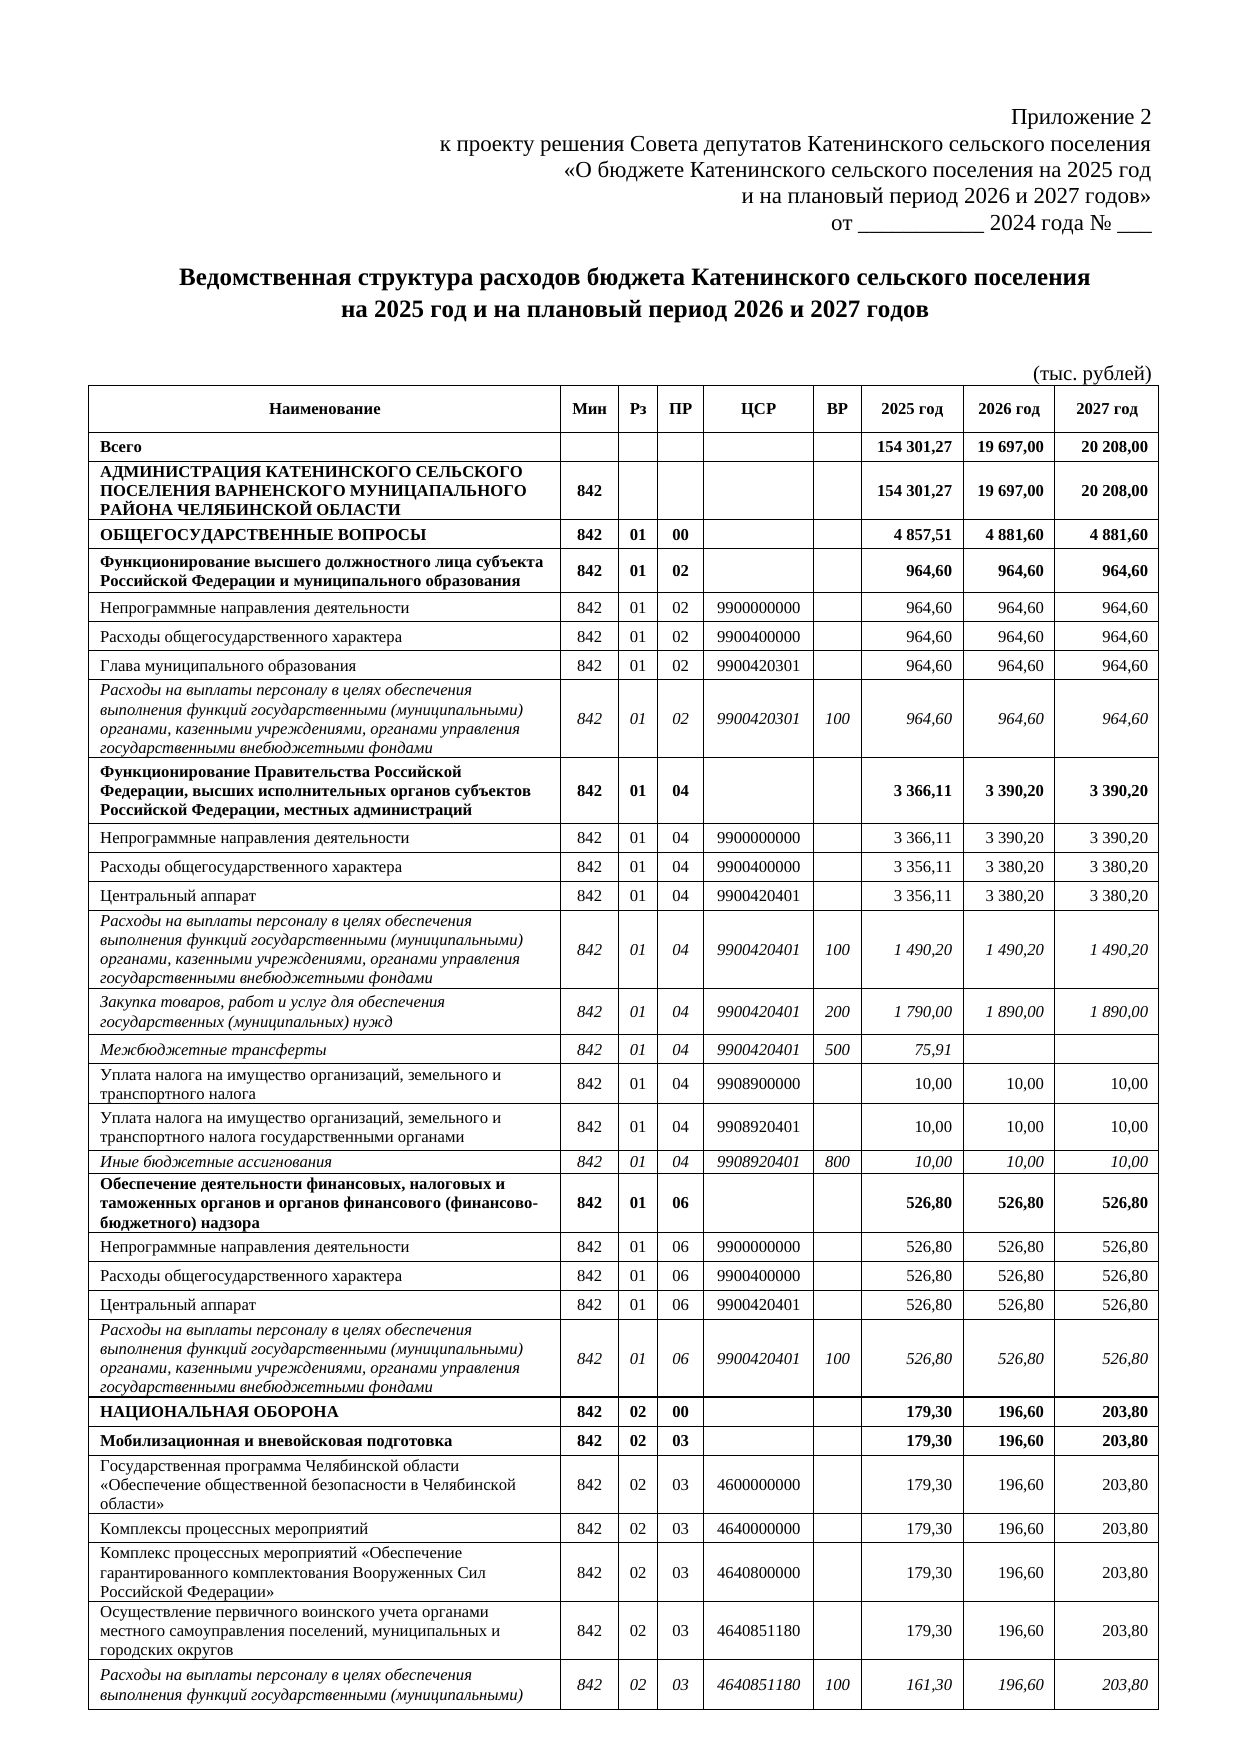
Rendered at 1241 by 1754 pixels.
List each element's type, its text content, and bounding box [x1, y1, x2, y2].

table_cell 03 [658, 1543, 703, 1601]
table_cell 19 697,00 [964, 433, 1054, 461]
table_cell 3 366,11 [862, 758, 963, 822]
table_cell 526,80 [1055, 1262, 1158, 1290]
table_cell 04 [658, 911, 703, 987]
table_cell 9900420401 [704, 1291, 813, 1319]
table_cell 01 [619, 520, 657, 548]
table_cell 02 [658, 593, 703, 621]
table_cell Межбюджетные трансферты [89, 1035, 560, 1063]
table_cell 9908920401 [704, 1104, 813, 1149]
table_cell 196,60 [964, 1456, 1054, 1513]
table_header Мин [561, 386, 618, 432]
table_cell 20 208,00 [1055, 462, 1158, 519]
text к проекту решения Совета депутатов Катенинского сельского поселения [118, 130, 1152, 156]
table_cell 06 [658, 1262, 703, 1290]
table_cell 842 [561, 1291, 618, 1319]
table_cell 842 [561, 911, 618, 987]
table_cell 100 [814, 1320, 861, 1396]
table_cell 03 [658, 1660, 703, 1708]
table_cell 842 [561, 1514, 618, 1542]
table_cell 100 [814, 911, 861, 987]
table_cell Непрограммные направления деятельности [89, 593, 560, 621]
table_cell 01 [619, 1064, 657, 1103]
table_cell [814, 853, 861, 881]
table_cell Государственная программа Челябинской области «Обеспечение общественной безопасности в Челябинской области» [89, 1456, 560, 1513]
table_cell [814, 622, 861, 650]
table_cell 02 [619, 1602, 657, 1659]
table_cell 02 [619, 1543, 657, 1601]
table_cell 9900000000 [704, 593, 813, 621]
table_cell 9900420301 [704, 680, 813, 757]
table_cell 01 [619, 911, 657, 987]
table_cell 9900400000 [704, 853, 813, 881]
table_cell [814, 1456, 861, 1513]
table_cell 200 [814, 989, 861, 1034]
table_cell 526,80 [964, 1174, 1054, 1232]
table_cell 842 [561, 1262, 618, 1290]
text Ведомственная структура расходов бюджета Катенинского сельского поселения [118, 262, 1152, 290]
table_cell 526,80 [964, 1262, 1054, 1290]
table_cell 9900400000 [704, 1262, 813, 1290]
table_cell 842 [561, 1543, 618, 1601]
table_cell Непрограммные направления деятельности [89, 824, 560, 852]
table_cell 9900420401 [704, 882, 813, 910]
table_cell 4 857,51 [862, 520, 963, 548]
text «О бюджете Катенинского сельского поселения на 2025 год [118, 156, 1152, 182]
table_cell 203,80 [1055, 1543, 1158, 1601]
table_cell Непрограммные направления деятельности [89, 1233, 560, 1261]
table_cell [814, 462, 861, 519]
table_cell 4640800000 [704, 1543, 813, 1601]
table_cell 10,00 [862, 1151, 963, 1173]
table_cell Функционирование Правительства Российской Федерации, высших исполнительных органов субъектов Российской Федерации, местных администраций [89, 758, 560, 822]
table_cell 842 [561, 520, 618, 548]
table_cell Комплекс процессных мероприятий «Обеспечение гарантированного комплектования Вооруженных Сил Российской Федерации» [89, 1543, 560, 1601]
table_cell [814, 1262, 861, 1290]
table_cell 196,60 [964, 1398, 1054, 1426]
text (тыс. рублей) [118, 361, 1152, 385]
table_cell 842 [561, 758, 618, 822]
table_cell 842 [561, 593, 618, 621]
table_cell 01 [619, 824, 657, 852]
table_cell 842 [561, 1174, 618, 1232]
table_cell 1 790,00 [862, 989, 963, 1034]
table_cell [814, 1174, 861, 1232]
table_cell 02 [658, 680, 703, 757]
table_cell 3 380,20 [1055, 853, 1158, 881]
table_cell 842 [561, 1064, 618, 1103]
table_cell 10,00 [862, 1064, 963, 1103]
table_cell 06 [658, 1233, 703, 1261]
table_cell 842 [561, 680, 618, 757]
table_cell [814, 1427, 861, 1454]
table_cell 203,80 [1055, 1514, 1158, 1542]
table_cell 00 [658, 1398, 703, 1426]
table_cell 04 [658, 758, 703, 822]
table_cell 1 490,20 [964, 911, 1054, 987]
table_cell [704, 758, 813, 822]
table_cell 02 [658, 651, 703, 679]
table_cell 3 380,20 [964, 853, 1054, 881]
table_cell Расходы общегосударственного характера [89, 1262, 560, 1290]
table_cell 526,80 [862, 1262, 963, 1290]
table_cell Уплата налога на имущество организаций, земельного и транспортного налога государственными органами [89, 1104, 560, 1149]
table_cell Функционирование высшего должностного лица субъекта Российской Федерации и муниципального образования [89, 549, 560, 592]
table_cell 10,00 [1055, 1151, 1158, 1173]
table_cell 4 881,60 [964, 520, 1054, 548]
table_cell [814, 433, 861, 461]
table_header 2025 год [862, 386, 963, 432]
table_cell 3 390,20 [964, 758, 1054, 822]
table_cell 9908900000 [704, 1064, 813, 1103]
table_cell 02 [619, 1427, 657, 1454]
table_cell 02 [619, 1660, 657, 1708]
text Приложение 2 [118, 103, 1152, 130]
table_cell 3 380,20 [964, 882, 1054, 910]
table_cell ОБЩЕГОСУДАРСТВЕННЫЕ ВОПРОСЫ [89, 520, 560, 548]
table_cell 4640851180 [704, 1660, 813, 1708]
table_cell [704, 462, 813, 519]
table_cell [814, 549, 861, 592]
table_cell 01 [619, 549, 657, 592]
table_cell 842 [561, 824, 618, 852]
table_cell 10,00 [964, 1151, 1054, 1173]
table_cell 04 [658, 1104, 703, 1149]
table_cell 9900000000 [704, 1233, 813, 1261]
table_cell [704, 1174, 813, 1232]
table_cell 800 [814, 1151, 861, 1173]
table_cell Мобилизационная и вневойсковая подготовка [89, 1427, 560, 1454]
table_cell 00 [658, 520, 703, 548]
table_cell 964,60 [862, 622, 963, 650]
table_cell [89, 1660, 560, 1708]
table_cell 100 [814, 1660, 861, 1708]
table_cell 4640000000 [704, 1514, 813, 1542]
table_cell 19 697,00 [964, 462, 1054, 519]
table_cell 500 [814, 1035, 861, 1063]
table_cell НАЦИОНАЛЬНАЯ ОБОРОНА [89, 1398, 560, 1426]
table_cell 3 366,11 [862, 824, 963, 852]
table_cell 154 301,27 [862, 433, 963, 461]
table_cell 964,60 [862, 549, 963, 592]
table_cell [814, 1291, 861, 1319]
table_cell 1 890,00 [1055, 989, 1158, 1034]
table_cell 842 [561, 853, 618, 881]
table_cell 10,00 [1055, 1064, 1158, 1103]
table_cell 01 [619, 680, 657, 757]
table_cell 3 390,20 [1055, 758, 1158, 822]
table_cell [814, 1514, 861, 1542]
table_cell Всего [89, 433, 560, 461]
table_cell 01 [619, 1151, 657, 1173]
table_cell АДМИНИСТРАЦИЯ КАТЕНИНСКОГО СЕЛЬСКОГО ПОСЕЛЕНИЯ ВАРНЕНСКОГО МУНИЦАПАЛЬНОГО РАЙОНА ЧЕЛЯБИНСКОЙ ОБЛАСТИ [89, 462, 560, 519]
table_cell 06 [658, 1174, 703, 1232]
table_cell [704, 433, 813, 461]
table_cell 04 [658, 853, 703, 881]
table_cell 964,60 [1055, 549, 1158, 592]
table_cell 03 [658, 1427, 703, 1454]
table_cell 842 [561, 989, 618, 1034]
table_cell 10,00 [964, 1064, 1054, 1103]
table_cell 964,60 [1055, 593, 1158, 621]
table_cell 203,80 [1055, 1398, 1158, 1426]
table_cell 9908920401 [704, 1151, 813, 1173]
table_cell 179,30 [862, 1456, 963, 1513]
table_cell 04 [658, 882, 703, 910]
table_cell 179,30 [862, 1398, 963, 1426]
table_cell 964,60 [1055, 651, 1158, 679]
table_cell 203,80 [1055, 1456, 1158, 1513]
table_cell 01 [619, 989, 657, 1034]
table_cell 06 [658, 1320, 703, 1396]
table_cell 154 301,27 [862, 462, 963, 519]
table_cell [658, 433, 703, 461]
table_cell 06 [658, 1291, 703, 1319]
table_cell 842 [561, 1151, 618, 1173]
table_cell 04 [658, 824, 703, 852]
table_cell 526,80 [1055, 1320, 1158, 1396]
table_cell 179,30 [862, 1543, 963, 1601]
table_cell 01 [619, 1035, 657, 1063]
table_cell 01 [619, 1320, 657, 1396]
table_cell [814, 824, 861, 852]
table_cell 03 [658, 1602, 703, 1659]
table_cell Уплата налога на имущество организаций, земельного и транспортного налога [89, 1064, 560, 1103]
table_cell 3 356,11 [862, 882, 963, 910]
table_cell [814, 651, 861, 679]
table_cell Центральный аппарат [89, 882, 560, 910]
table_cell 01 [619, 651, 657, 679]
table_cell 842 [561, 1104, 618, 1149]
table_cell 100 [814, 680, 861, 757]
table_cell 9900420401 [704, 911, 813, 987]
table_cell 4600000000 [704, 1456, 813, 1513]
table_cell 964,60 [1055, 622, 1158, 650]
table_cell 526,80 [964, 1291, 1054, 1319]
table_cell 04 [658, 1064, 703, 1103]
table_header Наименование [89, 386, 560, 432]
table_cell 842 [561, 882, 618, 910]
table_cell 842 [561, 651, 618, 679]
table_cell 4 881,60 [1055, 520, 1158, 548]
table_cell 10,00 [1055, 1104, 1158, 1149]
table_cell 01 [619, 1174, 657, 1232]
table_cell 964,60 [964, 651, 1054, 679]
table_cell [814, 882, 861, 910]
table_cell 1 490,20 [862, 911, 963, 987]
table_cell [814, 1398, 861, 1426]
table_cell 10,00 [862, 1104, 963, 1149]
table_cell 964,60 [964, 680, 1054, 757]
table_cell 842 [561, 622, 618, 650]
table_cell 526,80 [1055, 1291, 1158, 1319]
table_cell 196,60 [964, 1543, 1054, 1601]
table_cell 03 [658, 1456, 703, 1513]
table_cell [1055, 1035, 1158, 1063]
table_cell 01 [619, 1291, 657, 1319]
table_cell 4640851180 [704, 1602, 813, 1659]
table_cell 04 [658, 1035, 703, 1063]
table_cell 01 [619, 758, 657, 822]
table_cell 04 [658, 989, 703, 1034]
table_cell Осуществление первичного воинского учета органами местного самоуправления поселений, муниципальных и городских округов [89, 1602, 560, 1659]
table_cell Глава муниципального образования [89, 651, 560, 679]
table_cell 01 [619, 853, 657, 881]
table_cell 964,60 [862, 593, 963, 621]
table_cell 964,60 [862, 680, 963, 757]
table_cell [964, 1035, 1054, 1063]
table_cell [619, 462, 657, 519]
table_cell 01 [619, 593, 657, 621]
table_cell 526,80 [964, 1233, 1054, 1261]
table_cell Центральный аппарат [89, 1291, 560, 1319]
text и на плановый период 2026 и 2027 годов» [118, 182, 1152, 209]
table_cell [814, 758, 861, 822]
table_header ВР [814, 386, 861, 432]
table_cell 9900420401 [704, 1035, 813, 1063]
table_header 2026 год [964, 386, 1054, 432]
table_cell 196,60 [964, 1602, 1054, 1659]
table_cell 179,30 [862, 1427, 963, 1454]
table_cell 3 390,20 [964, 824, 1054, 852]
table_cell 9900420301 [704, 651, 813, 679]
table_cell 9900400000 [704, 622, 813, 650]
table_header 2027 год [1055, 386, 1158, 432]
table_cell [704, 549, 813, 592]
table_cell 203,80 [1055, 1602, 1158, 1659]
table_header ПР [658, 386, 703, 432]
table_cell 526,80 [862, 1174, 963, 1232]
table_cell Расходы общегосударственного характера [89, 853, 560, 881]
table_cell [704, 1427, 813, 1454]
table_header ЦСР [704, 386, 813, 432]
table_cell 964,60 [964, 549, 1054, 592]
table_cell 526,80 [862, 1320, 963, 1396]
table_cell Расходы общегосударственного характера [89, 622, 560, 650]
table_cell 842 [561, 1320, 618, 1396]
table_cell 02 [619, 1456, 657, 1513]
table_cell 842 [561, 1660, 618, 1708]
table_cell 526,80 [964, 1320, 1054, 1396]
table_cell 842 [561, 1233, 618, 1261]
text от ___________ 2024 года № ___ [118, 209, 1152, 235]
table_cell Закупка товаров, работ и услуг для обеспечения государственных (муниципальных) нужд [89, 989, 560, 1034]
table_cell 20 208,00 [1055, 433, 1158, 461]
table_cell 526,80 [862, 1291, 963, 1319]
table_cell 01 [619, 1104, 657, 1149]
table_cell 203,80 [1055, 1660, 1158, 1708]
table_cell 3 390,20 [1055, 824, 1158, 852]
table_cell 842 [561, 549, 618, 592]
table_cell 842 [561, 1456, 618, 1513]
table_cell 9900420401 [704, 1320, 813, 1396]
table_cell 01 [619, 1262, 657, 1290]
table_cell 196,60 [964, 1427, 1054, 1454]
table_cell [814, 520, 861, 548]
table_cell 196,60 [964, 1660, 1054, 1708]
table_cell 01 [619, 1233, 657, 1261]
table_cell 1 890,00 [964, 989, 1054, 1034]
table_cell [814, 1104, 861, 1149]
table_cell 02 [658, 622, 703, 650]
table_cell [561, 433, 618, 461]
table_cell [658, 462, 703, 519]
table_cell [704, 1398, 813, 1426]
table_cell 179,30 [862, 1602, 963, 1659]
table_cell [814, 1233, 861, 1261]
table_cell 842 [561, 1398, 618, 1426]
table_cell 75,91 [862, 1035, 963, 1063]
table_cell 842 [561, 1035, 618, 1063]
table_cell 03 [658, 1514, 703, 1542]
table_cell 203,80 [1055, 1427, 1158, 1454]
table_cell 842 [561, 1602, 618, 1659]
table_cell [619, 433, 657, 461]
table_cell 01 [619, 622, 657, 650]
table_cell 3 380,20 [1055, 882, 1158, 910]
table_cell Комплексы процессных мероприятий [89, 1514, 560, 1542]
table_cell 02 [619, 1398, 657, 1426]
table_cell [704, 520, 813, 548]
table_cell 3 356,11 [862, 853, 963, 881]
table_cell 842 [561, 462, 618, 519]
table_cell 161,30 [862, 1660, 963, 1708]
table_cell 9900000000 [704, 824, 813, 852]
table_cell Обеспечение деятельности финансовых, налоговых и таможенных органов и органов финансового (финансово-бюджетного) надзора [89, 1174, 560, 1232]
table_cell [814, 1543, 861, 1601]
table_cell 10,00 [964, 1104, 1054, 1149]
table_cell 9900420401 [704, 989, 813, 1034]
table_cell [814, 1064, 861, 1103]
table_cell [814, 593, 861, 621]
table_cell 842 [561, 1427, 618, 1454]
table_cell 964,60 [1055, 680, 1158, 757]
table_cell 526,80 [862, 1233, 963, 1261]
table_cell 179,30 [862, 1514, 963, 1542]
table_cell 196,60 [964, 1514, 1054, 1542]
table_cell 964,60 [964, 622, 1054, 650]
table_cell [814, 1602, 861, 1659]
table_cell 964,60 [862, 651, 963, 679]
table_cell 02 [619, 1514, 657, 1542]
table_cell 02 [658, 549, 703, 592]
table_cell 526,80 [1055, 1233, 1158, 1261]
table_cell 964,60 [964, 593, 1054, 621]
table_cell 1 490,20 [1055, 911, 1158, 987]
text на 2025 год и на плановый период 2026 и 2027 годов [118, 294, 1152, 323]
table_cell 04 [658, 1151, 703, 1173]
table_cell 01 [619, 882, 657, 910]
table_cell Иные бюджетные ассигнования [89, 1151, 560, 1173]
table_header Рз [619, 386, 657, 432]
table_cell 526,80 [1055, 1174, 1158, 1232]
